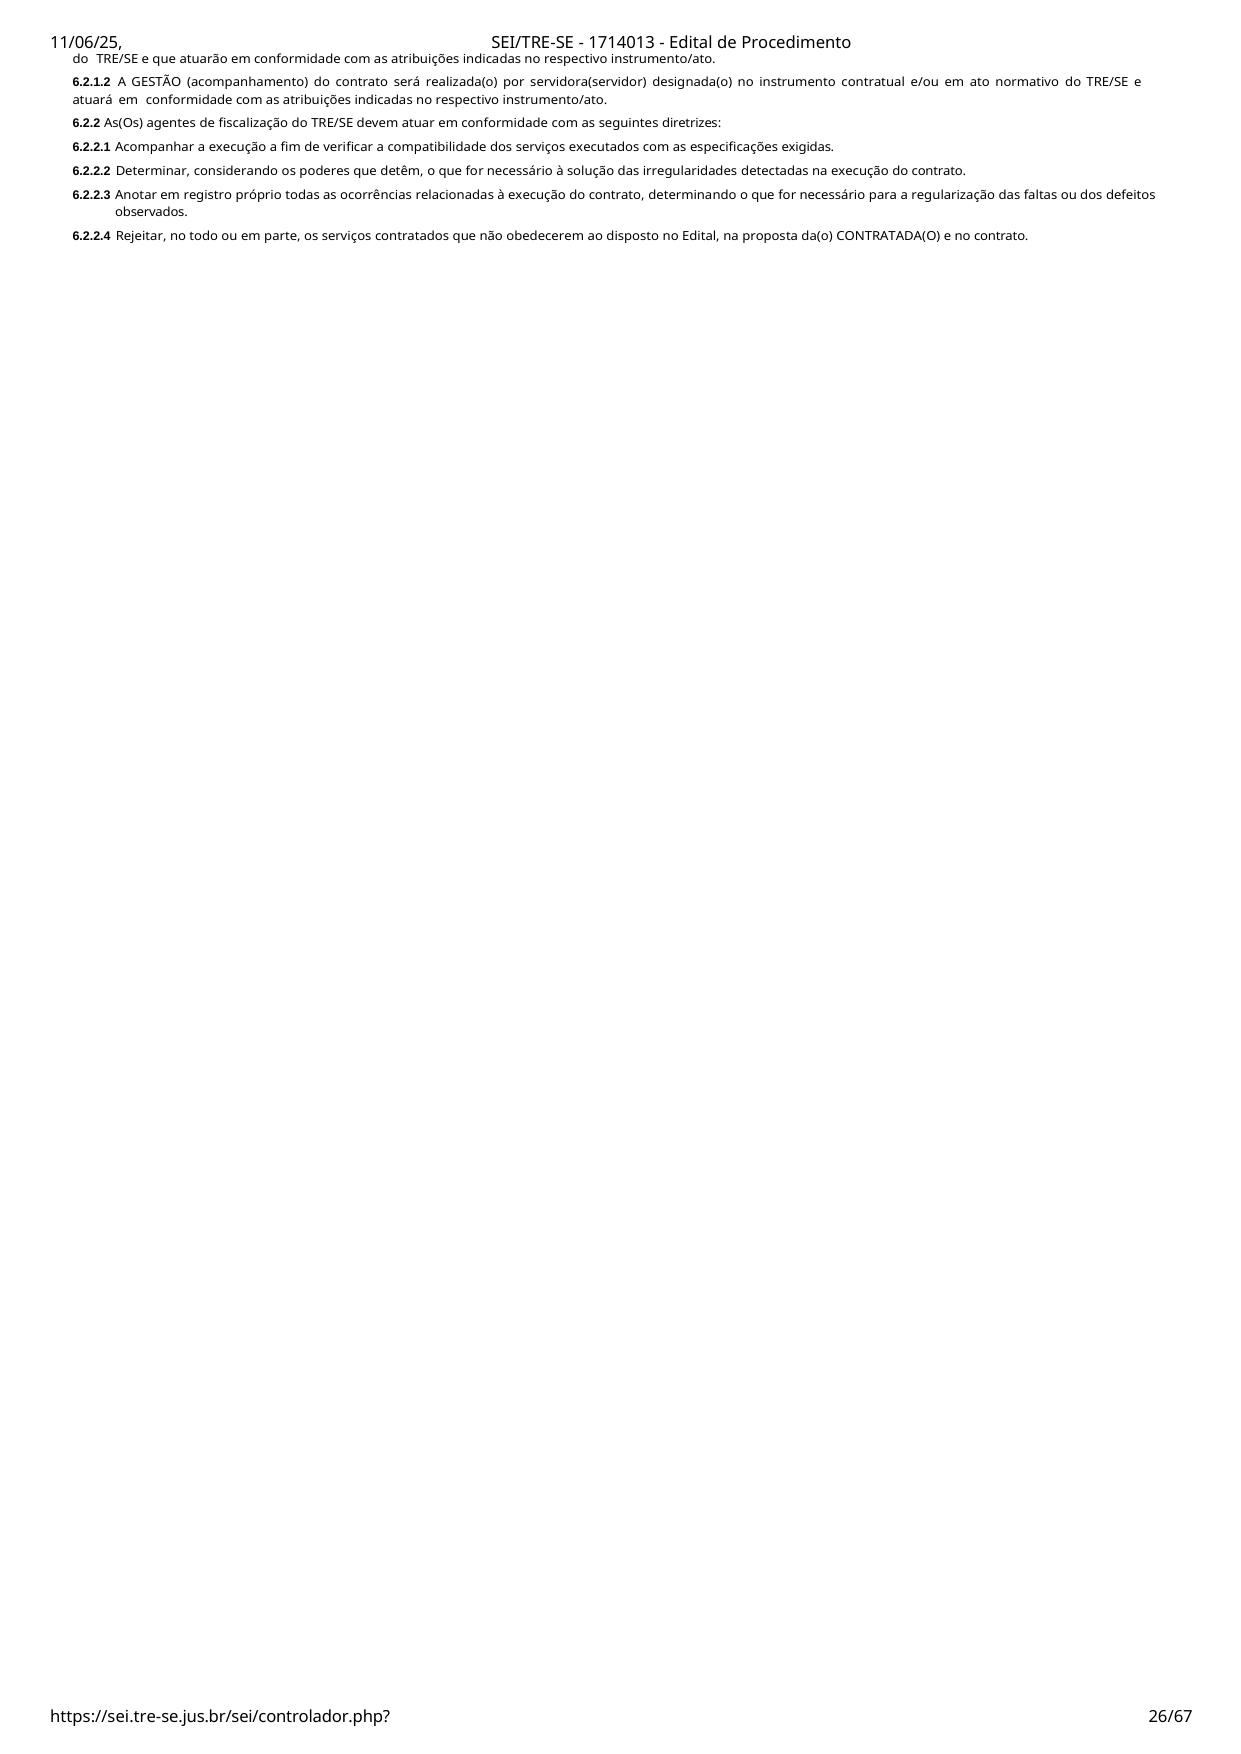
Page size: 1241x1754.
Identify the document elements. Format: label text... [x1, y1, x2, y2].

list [72, 50, 1170, 67]
list A GESTÃO (acompanhamento) do contrato será realizada(o) por servidora(servidor) designada(o) no instrumento contratual e/ou em ato normativo do TRE/SE e atuará em conformidade com as atribuições indicadas no respectivo instrumento/ato. [72, 73, 1170, 108]
list Anotar em registro próprio todas as ocorrências relacionadas à execução do contrato, determinando o que for necessário para a regularização das faltas ou dos defeitos observados. [72, 186, 1196, 220]
list As(Os) agentes de fiscalização do TRE/SE devem atuar em conformidade com as seguintes diretrizes: [72, 114, 1196, 131]
list Acompanhar a execução a fim de verificar a compatibilidade dos serviços executados com as especificações exigidas. [72, 138, 1196, 155]
list Rejeitar, no todo ou em parte, os serviços contratados que não obedecerem ao disposto no Edital, na proposta da(o) CONTRATADA(O) e no contrato. [72, 227, 1196, 244]
list Determinar, considerando os poderes que detêm, o que for necessário à solução das irregularidades detectadas na execução do contrato. [72, 162, 1196, 179]
